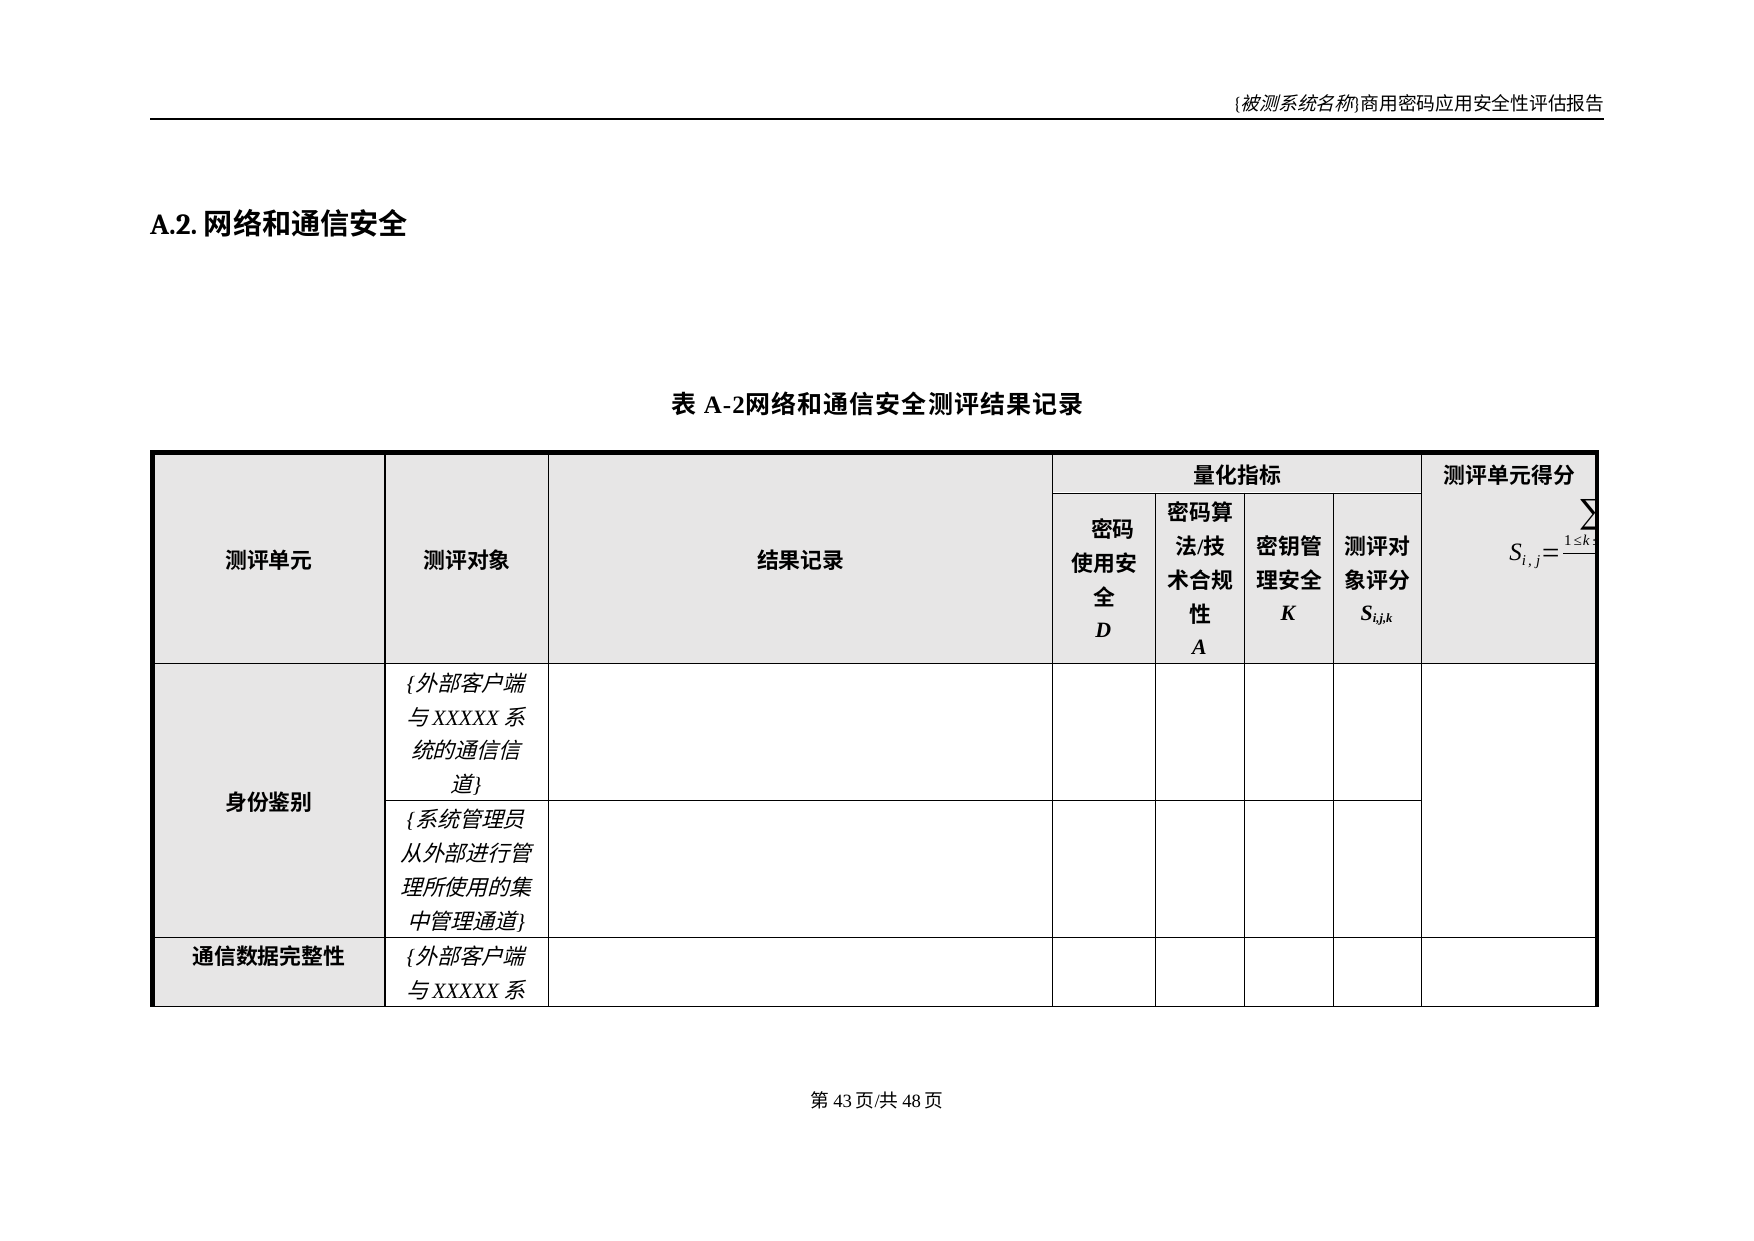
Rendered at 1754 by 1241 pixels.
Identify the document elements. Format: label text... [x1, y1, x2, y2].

table_header 结果记录 [549, 455, 1052, 663]
table_cell [1156, 801, 1244, 937]
table_cell [1053, 801, 1155, 937]
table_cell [386, 938, 548, 1006]
table_cell [1334, 664, 1421, 800]
table_cell [1334, 801, 1421, 937]
table_cell [1334, 938, 1421, 1006]
text 表 A-2网络和通信安全测评结果记录 [150, 369, 1604, 437]
table_cell {系统管理员从外部进行管理所使用的集中管理通道} [386, 801, 548, 937]
table_cell 测评对象评分 Si,j,k [1334, 494, 1421, 663]
table_cell [549, 801, 1052, 937]
subtitle 网络和通信安全 [150, 187, 1604, 255]
table_cell [549, 664, 1052, 800]
table_cell 密码使用安全 D [1053, 494, 1155, 663]
table_cell {外部客户端与XXXXX系统的通信信道} [386, 664, 548, 800]
table_cell [1245, 801, 1333, 937]
table_cell 身份鉴别 [155, 664, 384, 937]
table_cell [1053, 938, 1155, 1006]
table_cell [1245, 938, 1333, 1006]
table_cell 通信数据完整性 [155, 938, 384, 1006]
table_cell 密钥管理安全 K [1245, 494, 1333, 663]
table_cell [1422, 664, 1595, 937]
table_cell 密码算法/技术合规性 A [1156, 494, 1244, 663]
table_cell [1422, 938, 1595, 1006]
table_cell [1156, 938, 1244, 1006]
table_header 测评单元得分 [1422, 455, 1595, 663]
table_header 量化指标 [1053, 455, 1421, 492]
table_header 测评对象 [386, 455, 548, 663]
table_cell [1245, 664, 1333, 800]
table_cell [1156, 664, 1244, 800]
table_cell [1053, 664, 1155, 800]
table_header 测评单元 [155, 455, 384, 663]
table_cell [549, 938, 1052, 1006]
